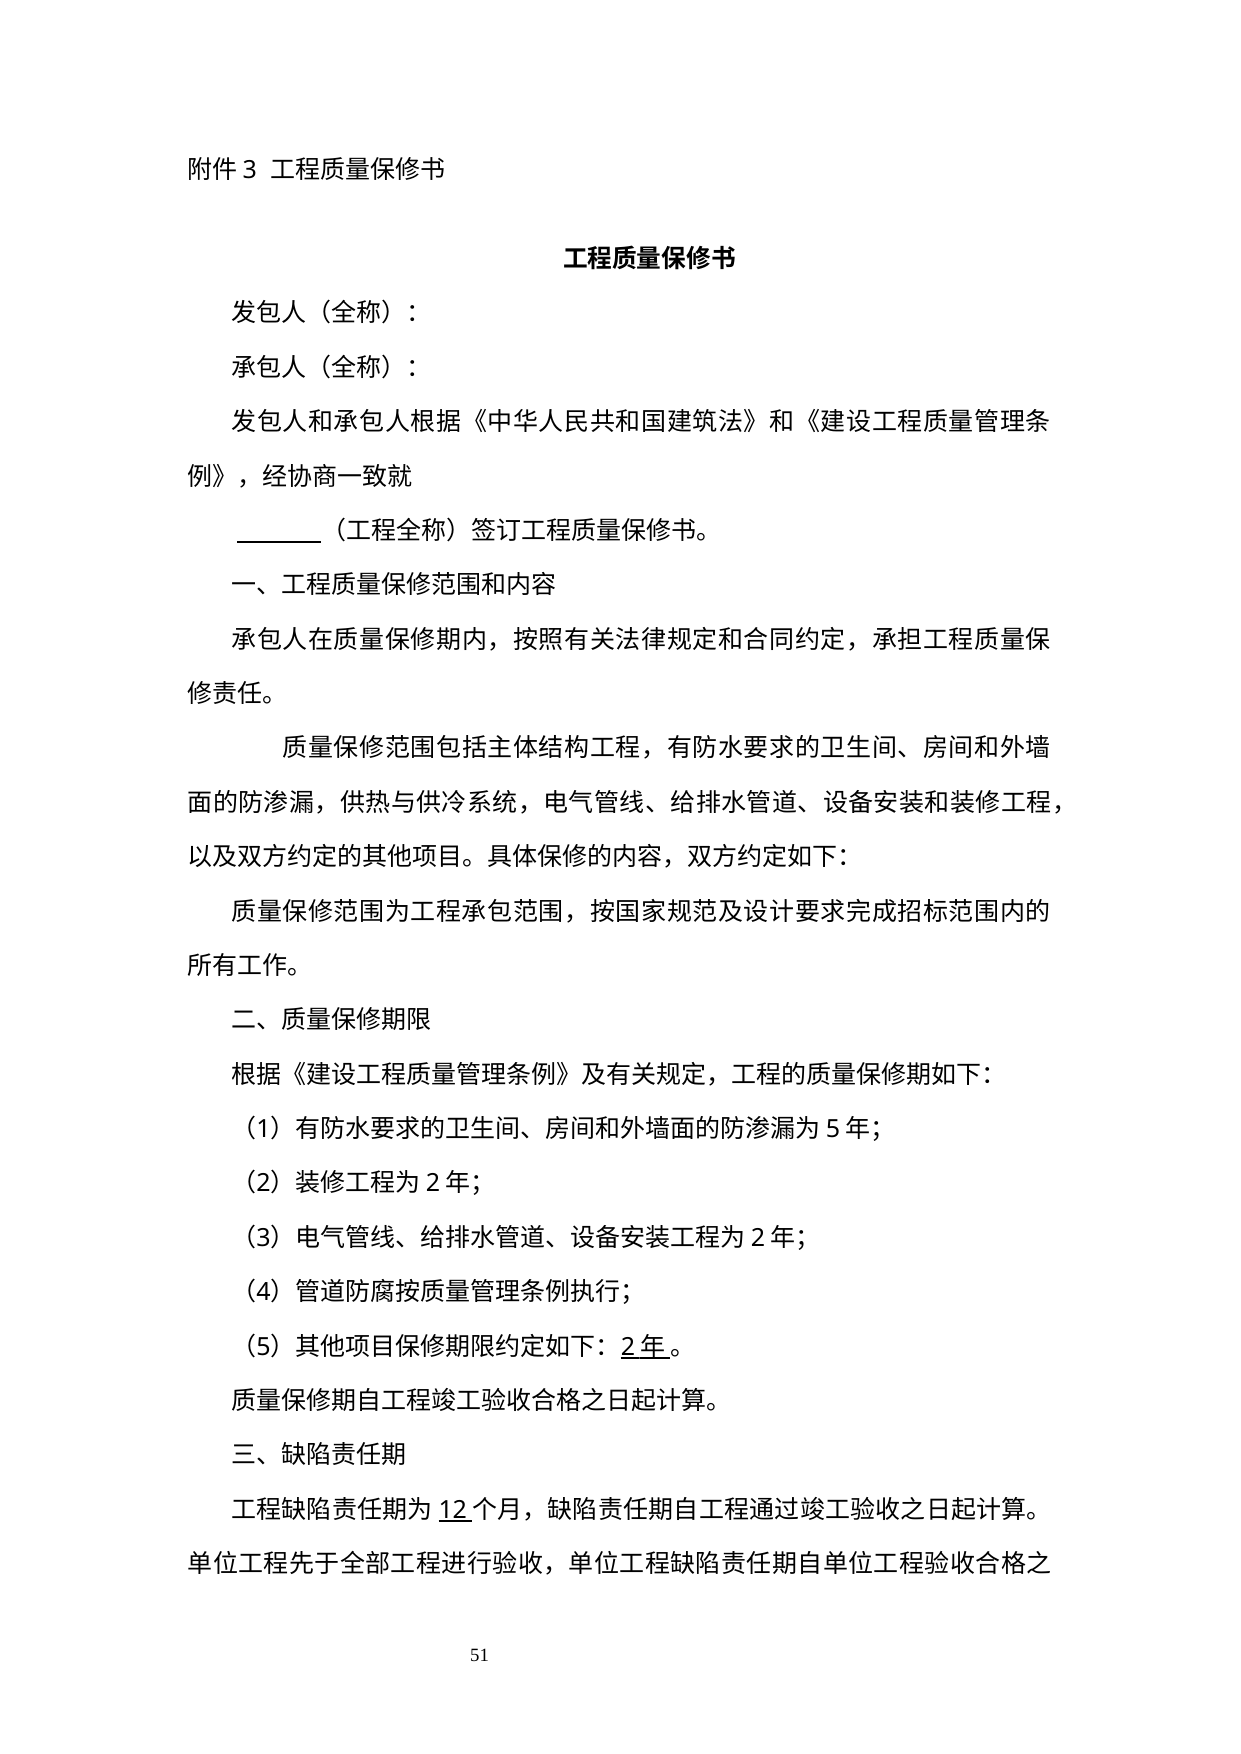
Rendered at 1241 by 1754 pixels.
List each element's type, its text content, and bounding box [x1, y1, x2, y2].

text 附件3 工程质量保修书 [187, 150, 1053, 186]
text 发包人和承包人根据《中华人民共和国建筑法》和《建设工程质量管理条例》，经协商一致就 [187, 402, 1053, 492]
text 根据《建设工程质量管理条例》及有关规定，工程的质量保修期如下： [187, 1054, 1053, 1090]
text （工程全称）签订工程质量保修书。 [187, 510, 1053, 547]
text 承包人在质量保修期内，按照有关法律规定和合同约定，承担工程质量保修责任。 [187, 619, 1053, 710]
text （1）有防水要求的卫生间、房间和外墙面的防渗漏为5年； [187, 1108, 1053, 1145]
text （3）电气管线、给排水管道、设备安装工程为2年； [187, 1217, 1053, 1253]
text （2）装修工程为2年； [187, 1163, 1053, 1199]
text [187, 1489, 1053, 1580]
text 一、工程质量保修范围和内容 [187, 565, 1053, 601]
text 工程质量保修书 [187, 238, 1053, 275]
text 承包人（全称）： [187, 347, 1053, 383]
text 三、缺陷责任期 [187, 1435, 1053, 1471]
text 质量保修期自工程竣工验收合格之日起计算。 [187, 1380, 1053, 1417]
text 质量保修范围包括主体结构工程，有防水要求的卫生间、房间和外墙面的防渗漏，供热与供冷系统，电气管线、给排水管道、设备安装和装修工程，以及双方约定的其他项目。具体保修的内容，双方约定如下： [187, 728, 1053, 873]
text （4）管道防腐按质量管理条例执行； [187, 1272, 1053, 1308]
text （5）其他项目保修期限约定如下：2年 。 [187, 1326, 1053, 1362]
text 二、质量保修期限 [187, 1000, 1053, 1036]
text 质量保修范围为工程承包范围，按国家规范及设计要求完成招标范围内的所有工作。 [187, 891, 1053, 982]
text 发包人（全称）： [187, 293, 1053, 329]
